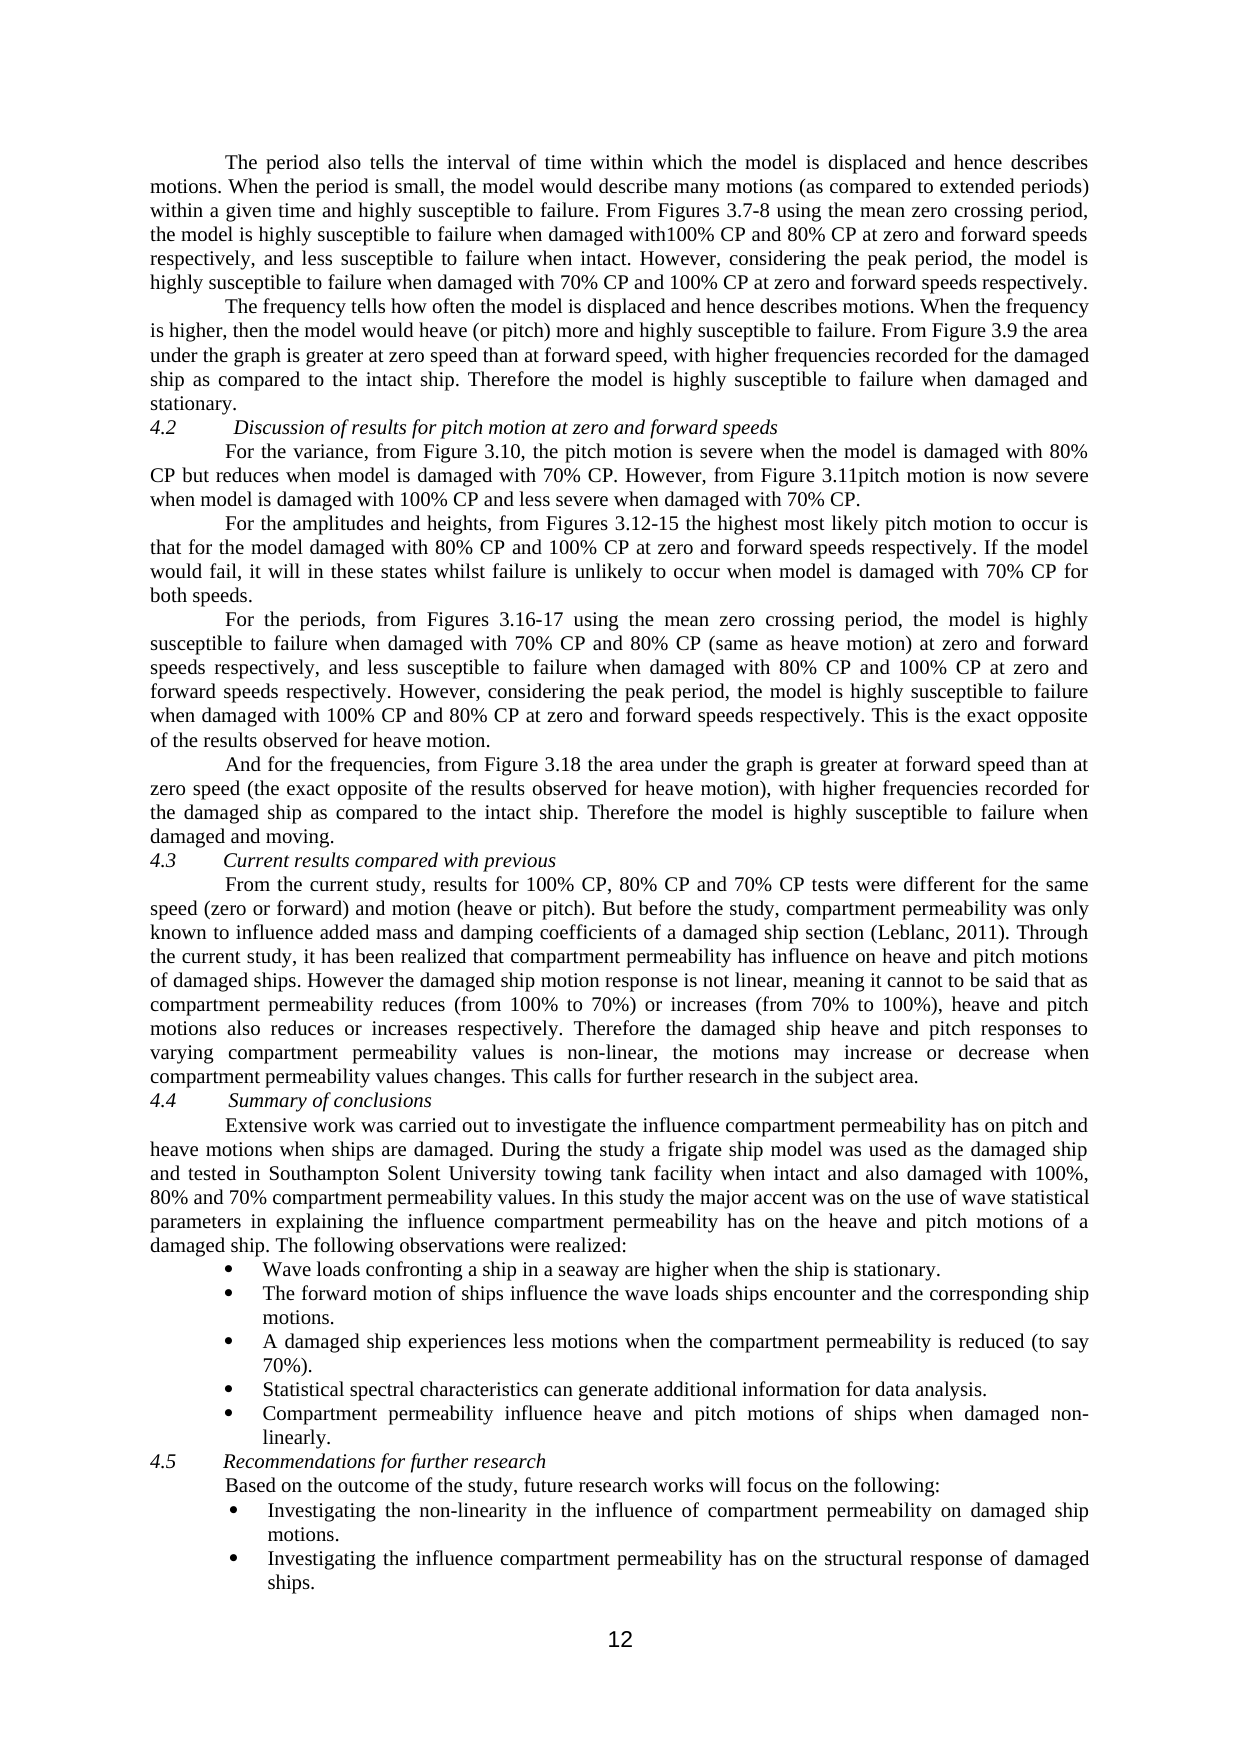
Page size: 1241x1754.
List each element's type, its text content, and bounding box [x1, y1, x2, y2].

list Wave loads confronting a ship in a seaway are higher when the ship is stationary. [225, 1257, 1090, 1281]
text The period also tells the interval of time within which the model is displaced and hence describes motions. When the period is small, the model would describe many motions (as compared to extended periods) within a given time and highly susceptible to failure. From Figures 3.7-8 using the mean zero crossing period, the model is highly susceptible to failure when damaged with100% CP and 80% CP at zero and forward speeds respectively, and less susceptible to failure when intact. However, considering the peak period, the model is highly susceptible to failure when damaged with 70% CP and 100% CP at zero and forward speeds respectively. [150, 150, 1090, 294]
list Extensive work was carried out to investigate the influence compartment permeability has on pitch and heave motions when ships are damaged. During the study a frigate ship model was used as the damaged ship and tested in Southampton Solent University towing tank facility when intact and also damaged with 100%, 80% and 70% compartment permeability values. In this study the major accent was on the use of wave statistical parameters in explaining the influence compartment permeability has on the heave and pitch motions of a damaged ship. The following observations were realized: [150, 1112, 1090, 1257]
text 4.2 Discussion of results for pitch motion at zero and forward speeds [150, 415, 1090, 439]
list Compartment permeability influence heave and pitch motions of ships when damaged non-linearly. [225, 1401, 1090, 1449]
list Investigating the non-linearity in the influence of compartment permeability on damaged ship motions. [230, 1497, 1090, 1546]
text 4.3 Current results compared with previous [150, 848, 1090, 872]
text From the current study, results for 100% CP, 80% CP and 70% CP tests were different for the same speed (zero or forward) and motion (heave or pitch). But before the study, compartment permeability was only known to influence added mass and damping coefficients of a damaged ship section (Leblanc, 2011). Through the current study, it has been realized that compartment permeability has influence on heave and pitch motions of damaged ships. However the damaged ship motion response is not linear, meaning it cannot to be said that as compartment permeability reduces (from 100% to 70%) or increases (from 70% to 100%), heave and pitch motions also reduces or increases respectively. Therefore the damaged ship heave and pitch responses to varying compartment permeability values is non-linear, the motions may increase or decrease when compartment permeability values changes. This calls for further research in the subject area. [150, 872, 1090, 1088]
text The frequency tells how often the model is displaced and hence describes motions. When the frequency is higher, then the model would heave (or pitch) more and highly susceptible to failure. From Figure 3.9 the area under the graph is greater at zero speed than at forward speed, with higher frequencies recorded for the damaged ship as compared to the intact ship. Therefore the model is highly susceptible to failure when damaged and stationary. [150, 294, 1090, 415]
list The forward motion of ships influence the wave loads ships encounter and the corresponding ship motions. [225, 1281, 1090, 1329]
text 4.5 Recommendations for further research [150, 1449, 1090, 1473]
text For the periods, from Figures 3.16-17 using the mean zero crossing period, the model is highly susceptible to failure when damaged with 70% CP and 80% CP (same as heave motion) at zero and forward speeds respectively, and less susceptible to failure when damaged with 80% CP and 100% CP at zero and forward speeds respectively. However, considering the peak period, the model is highly susceptible to failure when damaged with 100% CP and 80% CP at zero and forward speeds respectively. This is the exact opposite of the results observed for heave motion. [150, 607, 1090, 752]
text For the amplitudes and heights, from Figures 3.12-15 the highest most likely pitch motion to occur is that for the model damaged with 80% CP and 100% CP at zero and forward speeds respectively. If the model would fail, it will in these states whilst failure is unlikely to occur when model is damaged with 70% CP for both speeds. [150, 511, 1090, 607]
text Based on the outcome of the study, future research works will focus on the following: [150, 1473, 1090, 1497]
list A damaged ship experiences less motions when the compartment permeability is reduced (to say 70%). [225, 1329, 1090, 1377]
text For the variance, from Figure 3.10, the pitch motion is severe when the model is damaged with 80% CP but reduces when model is damaged with 70% CP. However, from Figure 3.11pitch motion is now severe when model is damaged with 100% CP and less severe when damaged with 70% CP. [150, 439, 1090, 511]
text And for the frequencies, from Figure 3.18 the area under the graph is greater at forward speed than at zero speed (the exact opposite of the results observed for heave motion), with higher frequencies recorded for the damaged ship as compared to the intact ship. Therefore the model is highly susceptible to failure when damaged and moving. [150, 752, 1090, 848]
text 4.4 Summary of conclusions [150, 1088, 1090, 1112]
list Statistical spectral characteristics can generate additional information for data analysis. [225, 1377, 1090, 1401]
list Investigating the influence compartment permeability has on the structural response of damaged ships. [230, 1546, 1090, 1594]
